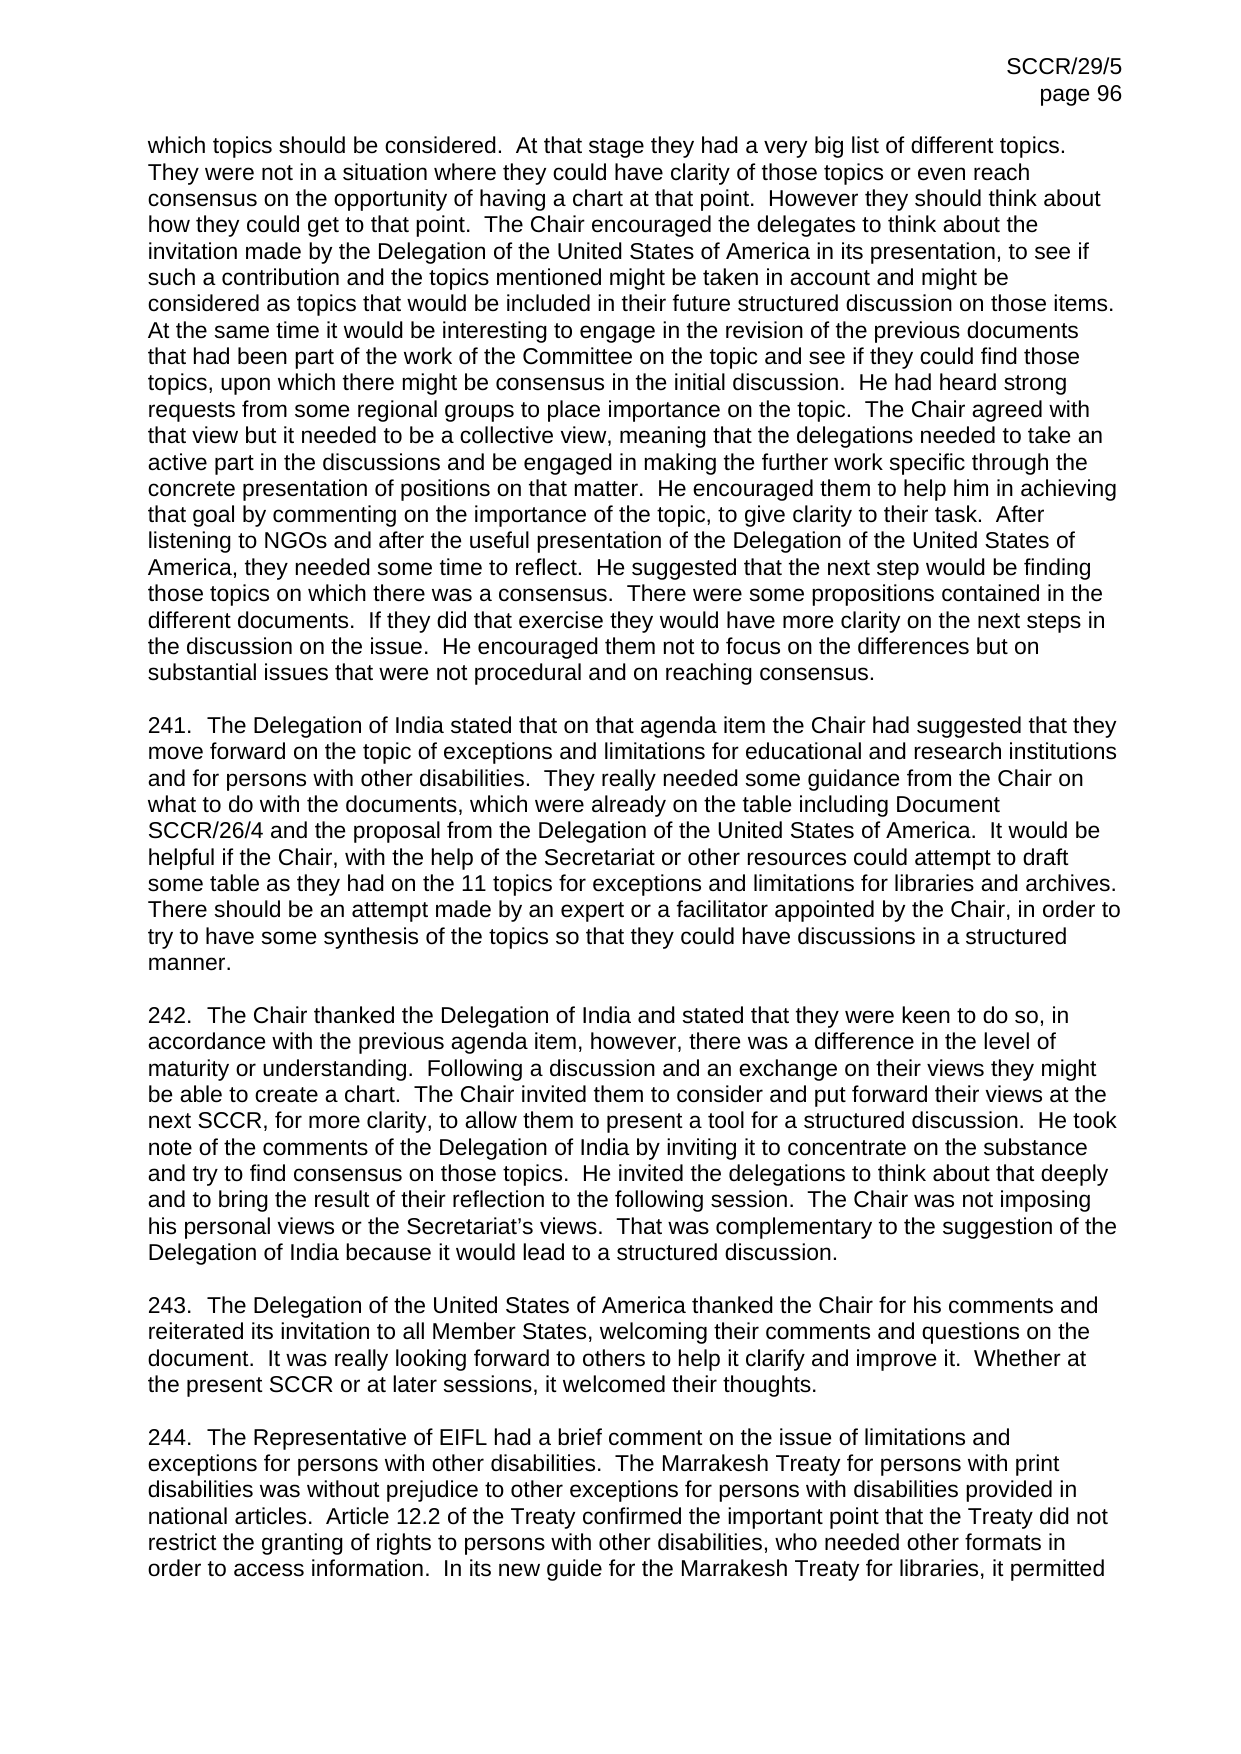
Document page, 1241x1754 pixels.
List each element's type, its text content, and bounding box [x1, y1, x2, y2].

list The Delegation of India stated that on that agenda item the Chair had suggested that they move forward on the topic of exceptions and limitations for educational and research institutions and for persons with other disabilities. They really needed some guidance from the Chair on what to do with the documents, which were already on the table including Document SCCR/26/4 and the proposal from the Delegation of the United States of America. It would be helpful if the Chair, with the help of the Secretariat or other resources could attempt to draft some table as they had on the 11 topics for exceptions and limitations for libraries and archives. There should be an attempt made by an expert or a facilitator appointed by the Chair, in order to try to have some synthesis of the topics so that they could have discussions in a structured manner. [148, 712, 1122, 976]
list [148, 1423, 1122, 1582]
list The Delegation of the United States of America thanked the Chair for his comments and reiterated its invitation to all Member States, welcoming their comments and questions on the document. It was really looking forward to others to help it clarify and improve it. Whether at the present SCCR or at later sessions, it welcomed their thoughts. [148, 1292, 1122, 1397]
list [148, 132, 1122, 686]
list The Chair thanked the Delegation of India and stated that they were keen to do so, in accordance with the previous agenda item, however, there was a difference in the level of maturity or understanding. Following a discussion and an exchange on their views they might be able to create a chart. The Chair invited them to consider and put forward their views at the next SCCR, for more clarity, to allow them to present a tool for a structured discussion. He took note of the comments of the Delegation of India by inviting it to concentrate on the substance and try to find consensus on those topics. He invited the delegations to think about that deeply and to bring the result of their reflection to the following session. The Chair was not imposing his personal views or the Secretariat’s views. That was complementary to the suggestion of the Delegation of India because it would lead to a structured discussion. [148, 1002, 1122, 1265]
